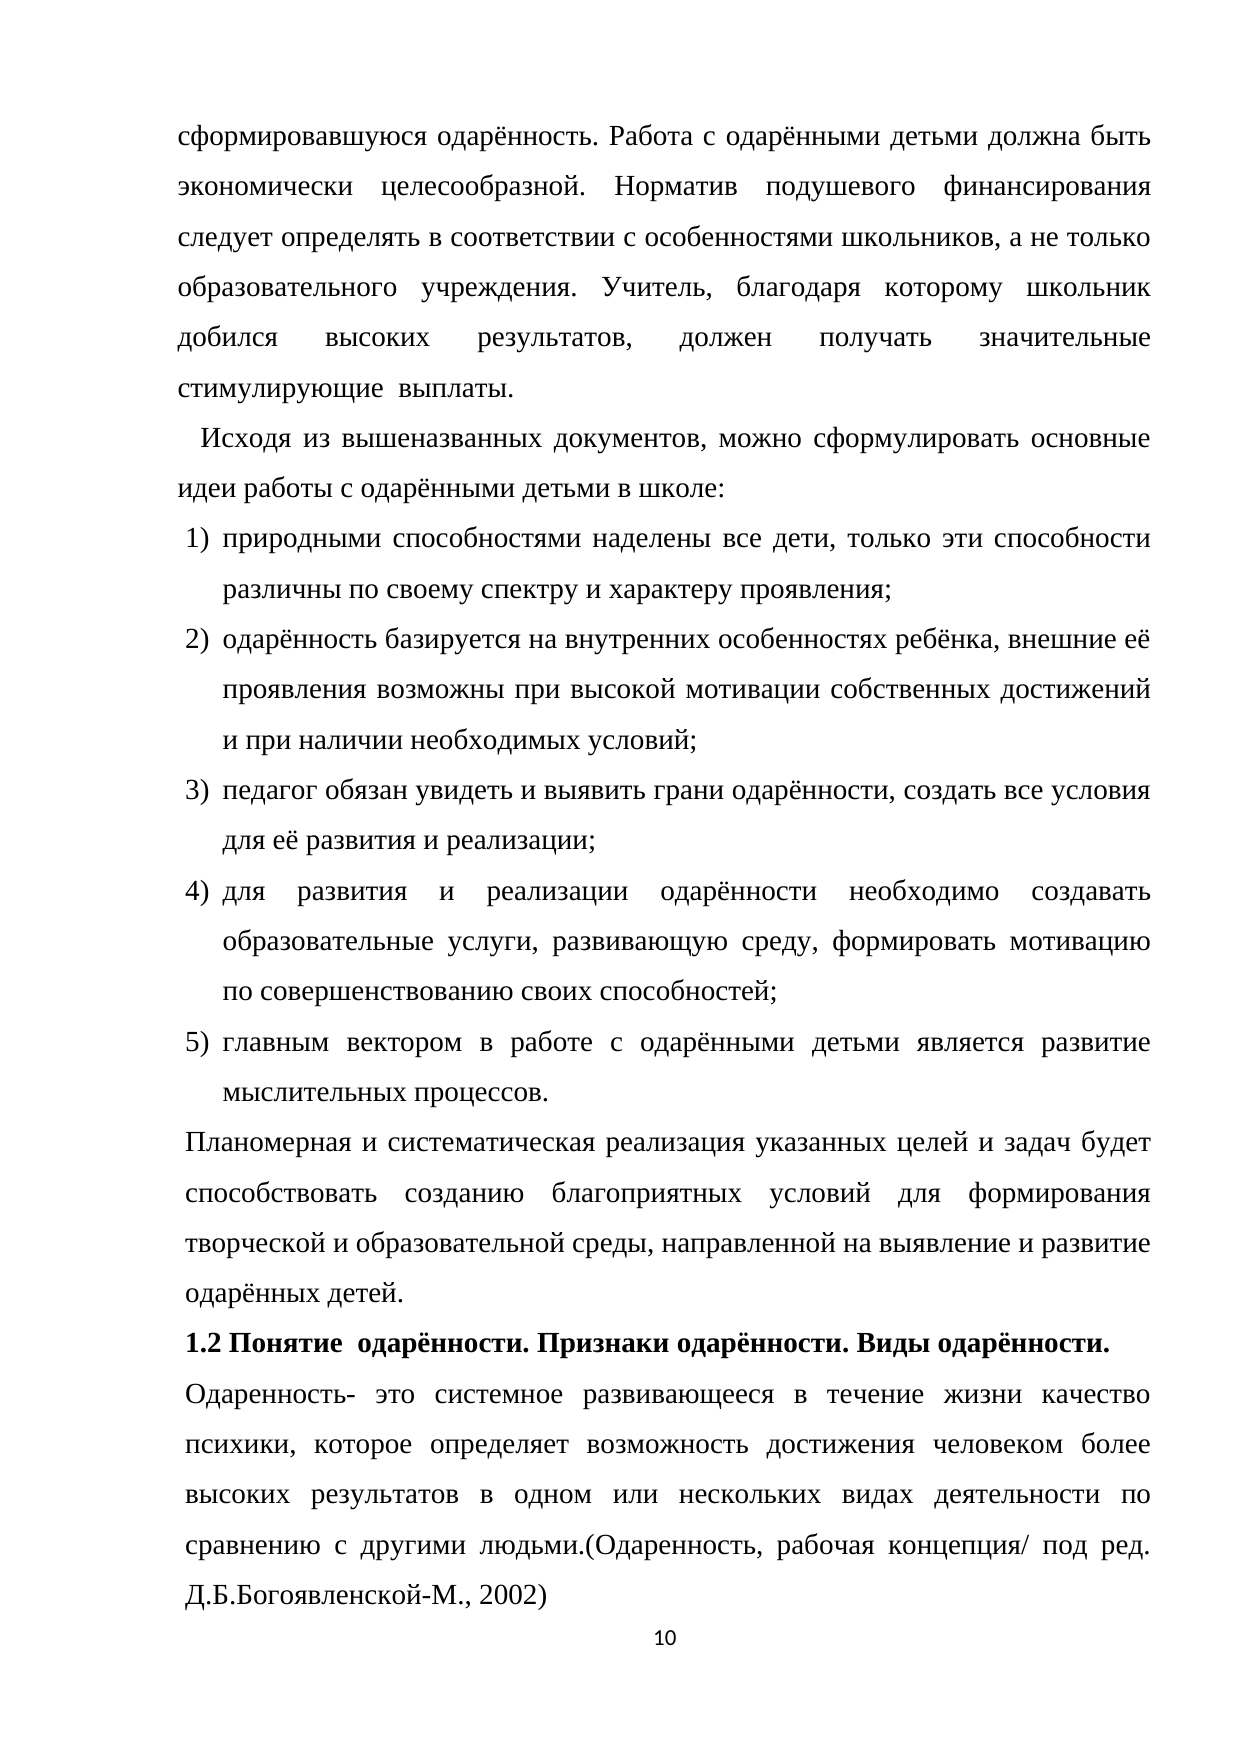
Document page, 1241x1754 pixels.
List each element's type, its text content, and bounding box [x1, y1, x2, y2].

list одарённость базируется на внутренних особенностях ребёнка, внешние её проявления возможны при высокой мотивации собственных достижений и при наличии необходимых условий; [185, 621, 1152, 755]
text Планомерная и систематическая реализация указанных целей и задач будет способствовать созданию благоприятных условий для формирования творческой и образовательной среды, направленной на выявление и развитие одарённых детей. [185, 1124, 1152, 1309]
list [177, 118, 1152, 403]
list педагог обязан увидеть и выявить грани одарённости, создать все условия для её развития и реализации; [185, 772, 1152, 856]
list природными способностями наделены все дети, только эти способности различны по своему спектру и характеру проявления; [185, 521, 1152, 604]
list Исходя из вышеназванных документов, можно сформулировать основные идеи работы с одарёнными детьми в школе: [177, 420, 1152, 504]
text 1.2 Понятие одарённости. Признаки одарённости. Виды одарённости. [185, 1326, 1152, 1359]
list главным вектором в работе с одарёнными детьми является развитие мыслительных процессов. [185, 1024, 1152, 1108]
list для развития и реализации одарённости необходимо создавать образовательные услуги, развивающую среду, формировать мотивацию по совершенствованию своих способностей; [185, 873, 1152, 1007]
text Одаренность- это системное развивающееся в течение жизни качество психики, которое определяет возможность достижения человеком более высоких результатов в одном или нескольких видах деятельности по сравнению с другими людьми.(Одаренность, рабочая концепция/ под ред. Д.Б.Богоявленской-М., 2002) [185, 1376, 1152, 1611]
